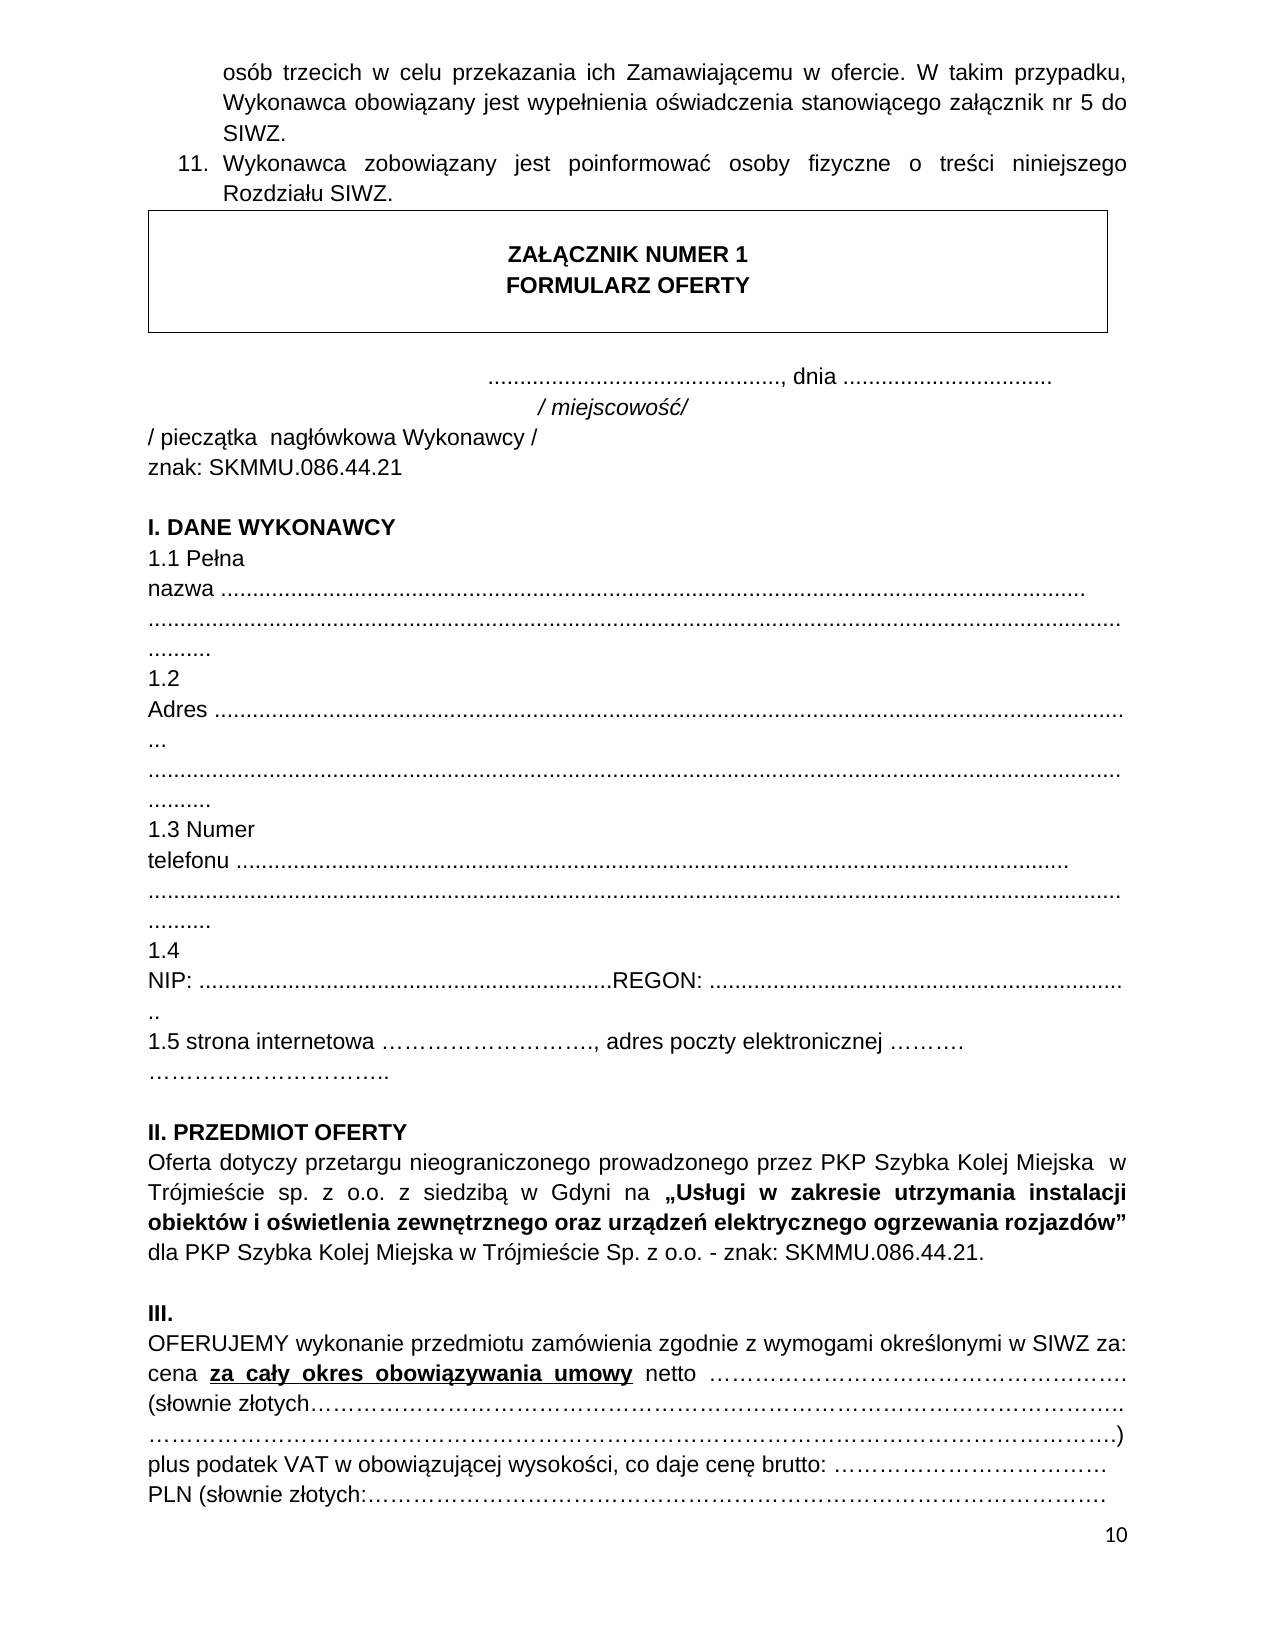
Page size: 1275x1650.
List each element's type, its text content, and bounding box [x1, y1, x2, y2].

text znak: SKMMU.086.44.21 [148, 454, 1127, 480]
text 1.3 Numer telefonu ................................................................................................................................... [148, 816, 1127, 873]
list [177, 59, 1127, 146]
text ................................................................................................................................................................... [148, 877, 1127, 933]
text 1.2 Adres .................................................................................................................................................. [148, 665, 1127, 752]
text I. DANE WYKONAWCY [148, 514, 1127, 541]
text ................................................................................................................................................................... [148, 756, 1127, 812]
text / miejscowość/ [148, 393, 1127, 420]
text Oferta dotyczy przetargu nieograniczonego prowadzonego przez PKP Szybka Kolej Miejska w Trójmieście sp. z o.o. z siedzibą w Gdyni na „Usługi w zakresie utrzymania instalacji obiektów i oświetlenia zewnętrznego oraz urządzeń elektrycznego ogrzewania rozjazdów” dla PKP Szybka Kolej Miejska w Trójmieście Sp. z o.o. - znak: SKMMU.086.44.21. [148, 1149, 1127, 1266]
text III. [148, 1300, 1127, 1326]
text 1.5 strona internetowa ………………………., adres poczty elektronicznej ……….………………………….. [148, 1028, 1127, 1084]
text ……………………………………………………………………………………………………………….) plus podatek VAT w obowiązującej wysokości, co daje cenę brutto: ……………………………… [148, 1421, 1127, 1477]
table_header ZAŁĄCZNIK NUMER 1 FORMULARZ OFERTY [149, 211, 1107, 332]
text 1.1 Pełna nazwa ........................................................................................................................................ [148, 544, 1127, 601]
text II. PRZEDMIOT OFERTY [148, 1118, 1127, 1145]
text / pieczątka nagłówkowa Wykonawcy / [148, 424, 1127, 450]
text OFERUJEMY wykonanie przedmiotu zamówienia zgodnie z wymogami określonymi w SIWZ za: cena za cały okres obowiązywania umowy netto ………………………………………………. (słownie złotych…………………………………………………………………………………………….. [148, 1330, 1127, 1417]
text 1.4 NIP: .................................................................REGON: ................................................................... [148, 937, 1127, 1024]
text PLN (słownie złotych:……………………………………………………………………………………. [148, 1481, 1127, 1507]
list Wykonawca zobowiązany jest poinformować osoby fizyczne o treści niniejszego Rozdziału SIWZ. [177, 150, 1127, 206]
text .............................................., dnia ................................. [148, 363, 1127, 389]
text ................................................................................................................................................................... [148, 605, 1127, 661]
